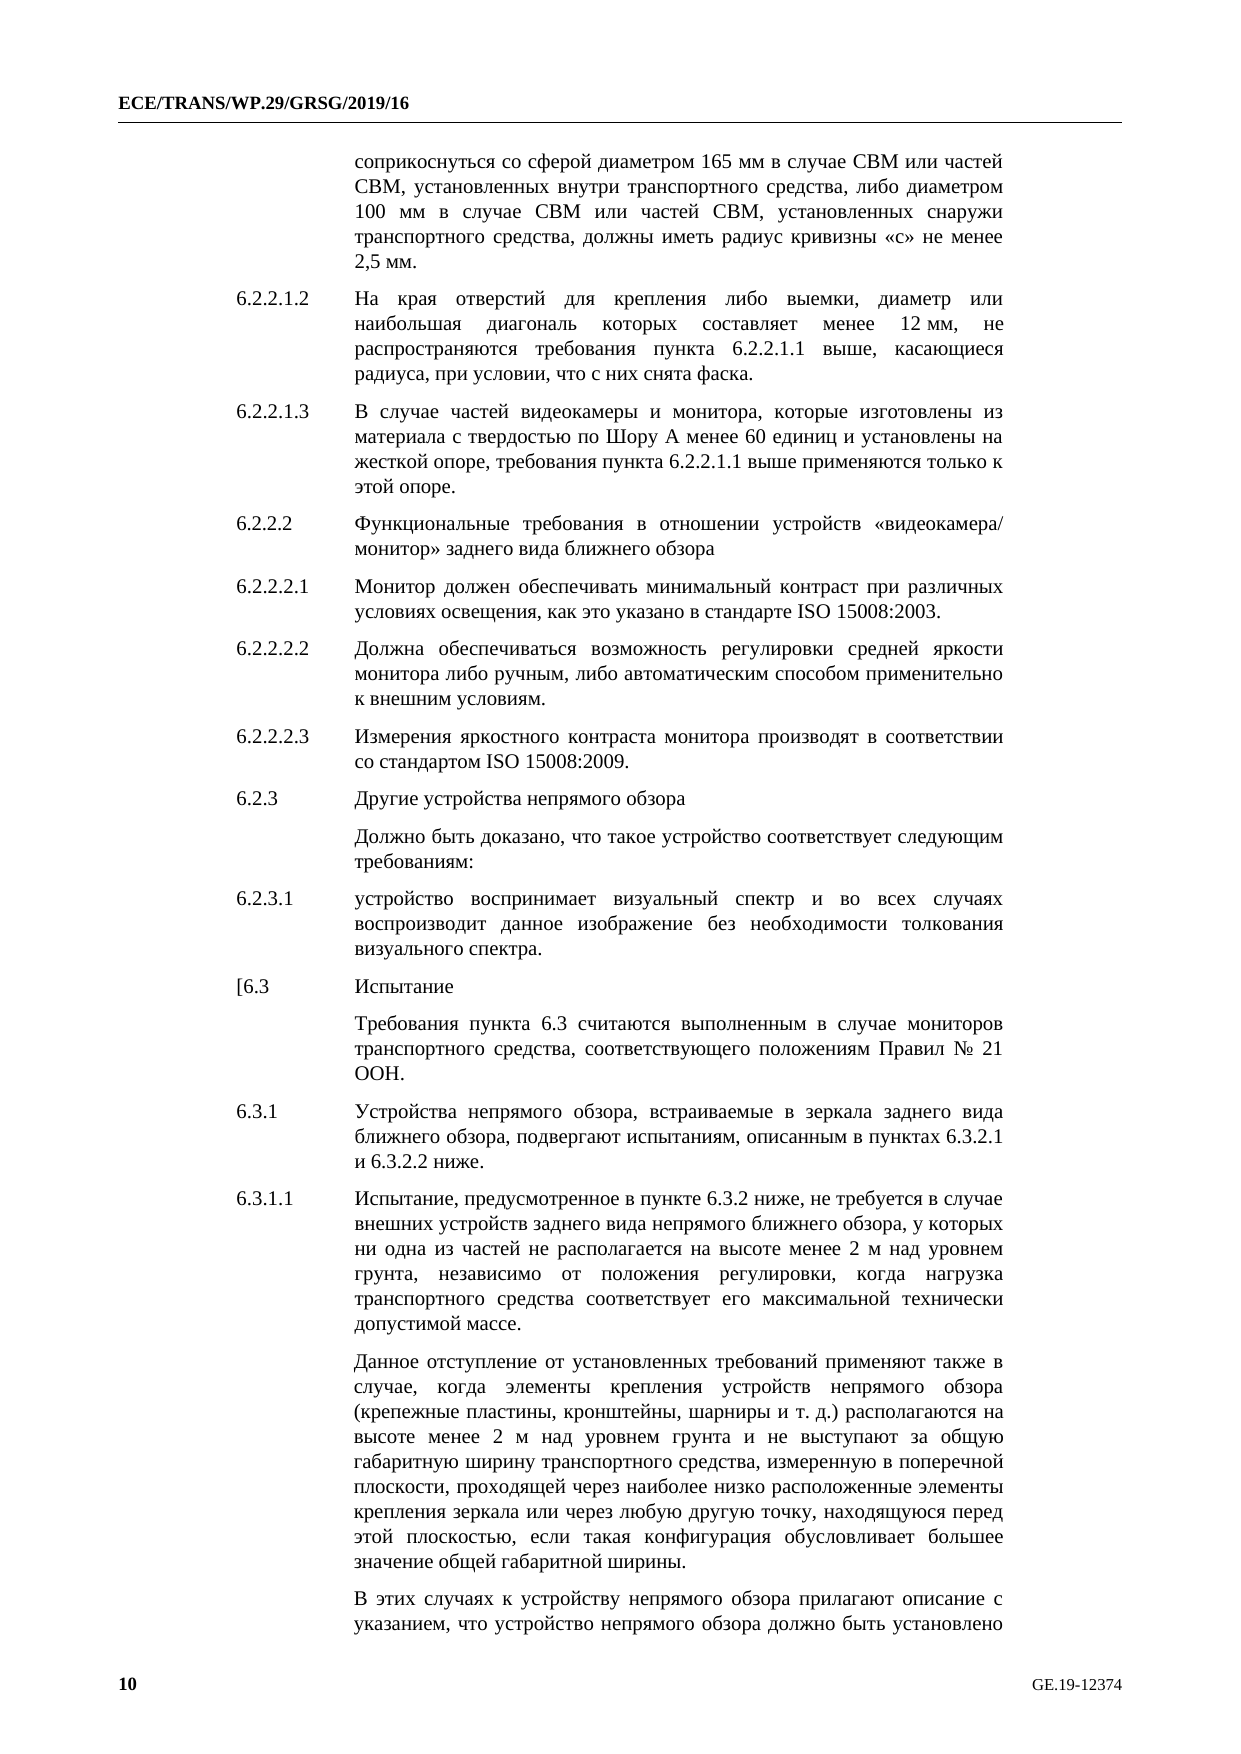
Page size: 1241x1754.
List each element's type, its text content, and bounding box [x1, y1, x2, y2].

text 6.2.3 Другие устройства непрямого обзора [236, 785, 1004, 810]
text 6.2.2.2.3 Измерения яркостного контраста монитора производят в соответствии со стандартом ISO 15008:2009. [236, 723, 1004, 773]
text 6.2.2.2 Функциональные требования в отношении устройств «видеокамера/ монитор» заднего вида ближнего обзора [236, 510, 1004, 560]
text 6.3.1.1 Испытание, предусмотренное в пункте 6.3.2 ниже, не требуется в случае внешних устройств заднего вида непрямого ближнего обзора, у которых ни одна из частей не располагается на высоте менее 2 м над уровнем грунта, независимо от положения регулировки, когда нагрузка транспортного средства соответствует его максимальной технически допустимой массе. [236, 1185, 1004, 1335]
text 6.2.2.2.1 Монитор должен обеспечивать минимальный контраст при различных условиях освещения, как это указано в стандарте ISO 15008:2003. [236, 573, 1004, 623]
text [353, 1585, 1004, 1635]
text 6.2.2.1.3 В случае частей видеокамеры и монитора, которые изготовлены из материала с твердостью по Шору А менее 60 единиц и установлены на жесткой опоре, требования пункта 6.2.2.1.1 выше применяются только к этой опоре. [236, 398, 1004, 498]
text 6.2.2.1.2 На края отверстий для крепления либо выемки, диаметр или наибольшая диагональ которых составляет менее 12 мм, не распространяются требования пункта 6.2.2.1.1 выше, касающиеся радиуса, при условии, что с них снята фаска. [236, 285, 1004, 385]
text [236, 148, 1004, 273]
text [6.3 Испытание [236, 973, 1004, 998]
text Требования пункта 6.3 считаются выполненным в случае мониторов транспортного средства, соответствующего положениям Правил № 21 ООН. [354, 1010, 1004, 1085]
text Данное отступление от установленных требований применяют также в случае, когда элементы крепления устройств непрямого обзора (крепежные пластины, кронштейны, шарниры и т. д.) располагаются на высоте менее 2 м над уровнем грунта и не выступают за общую габаритную ширину транспортного средства, измеренную в поперечной плоскости, проходящей через наиболее низко расположенные элементы крепления зеркала или через любую другую точку, находящуюся перед этой плоскостью, если такая конфигурация обусловливает большее значение общей габаритной ширины. [353, 1348, 1004, 1573]
text 6.2.2.2.2 Должна обеспечиваться возможность регулировки средней яркости монитора либо ручным, либо автоматическим способом применительно к внешним условиям. [236, 635, 1004, 710]
text Должно быть доказано, что такое устройство соответствует следующим требованиям: [236, 823, 1004, 873]
text 6.3.1 Устройства непрямого обзора, встраиваемые в зеркала заднего вида ближнего обзора, подвергают испытаниям, описанным в пунктах 6.3.2.1 и 6.3.2.2 ниже. [236, 1098, 1004, 1173]
text 6.2.3.1 устройство воспринимает визуальный спектр и во всех случаях воспроизводит данное изображение без необходимости толкования визуального спектра. [236, 885, 1004, 960]
